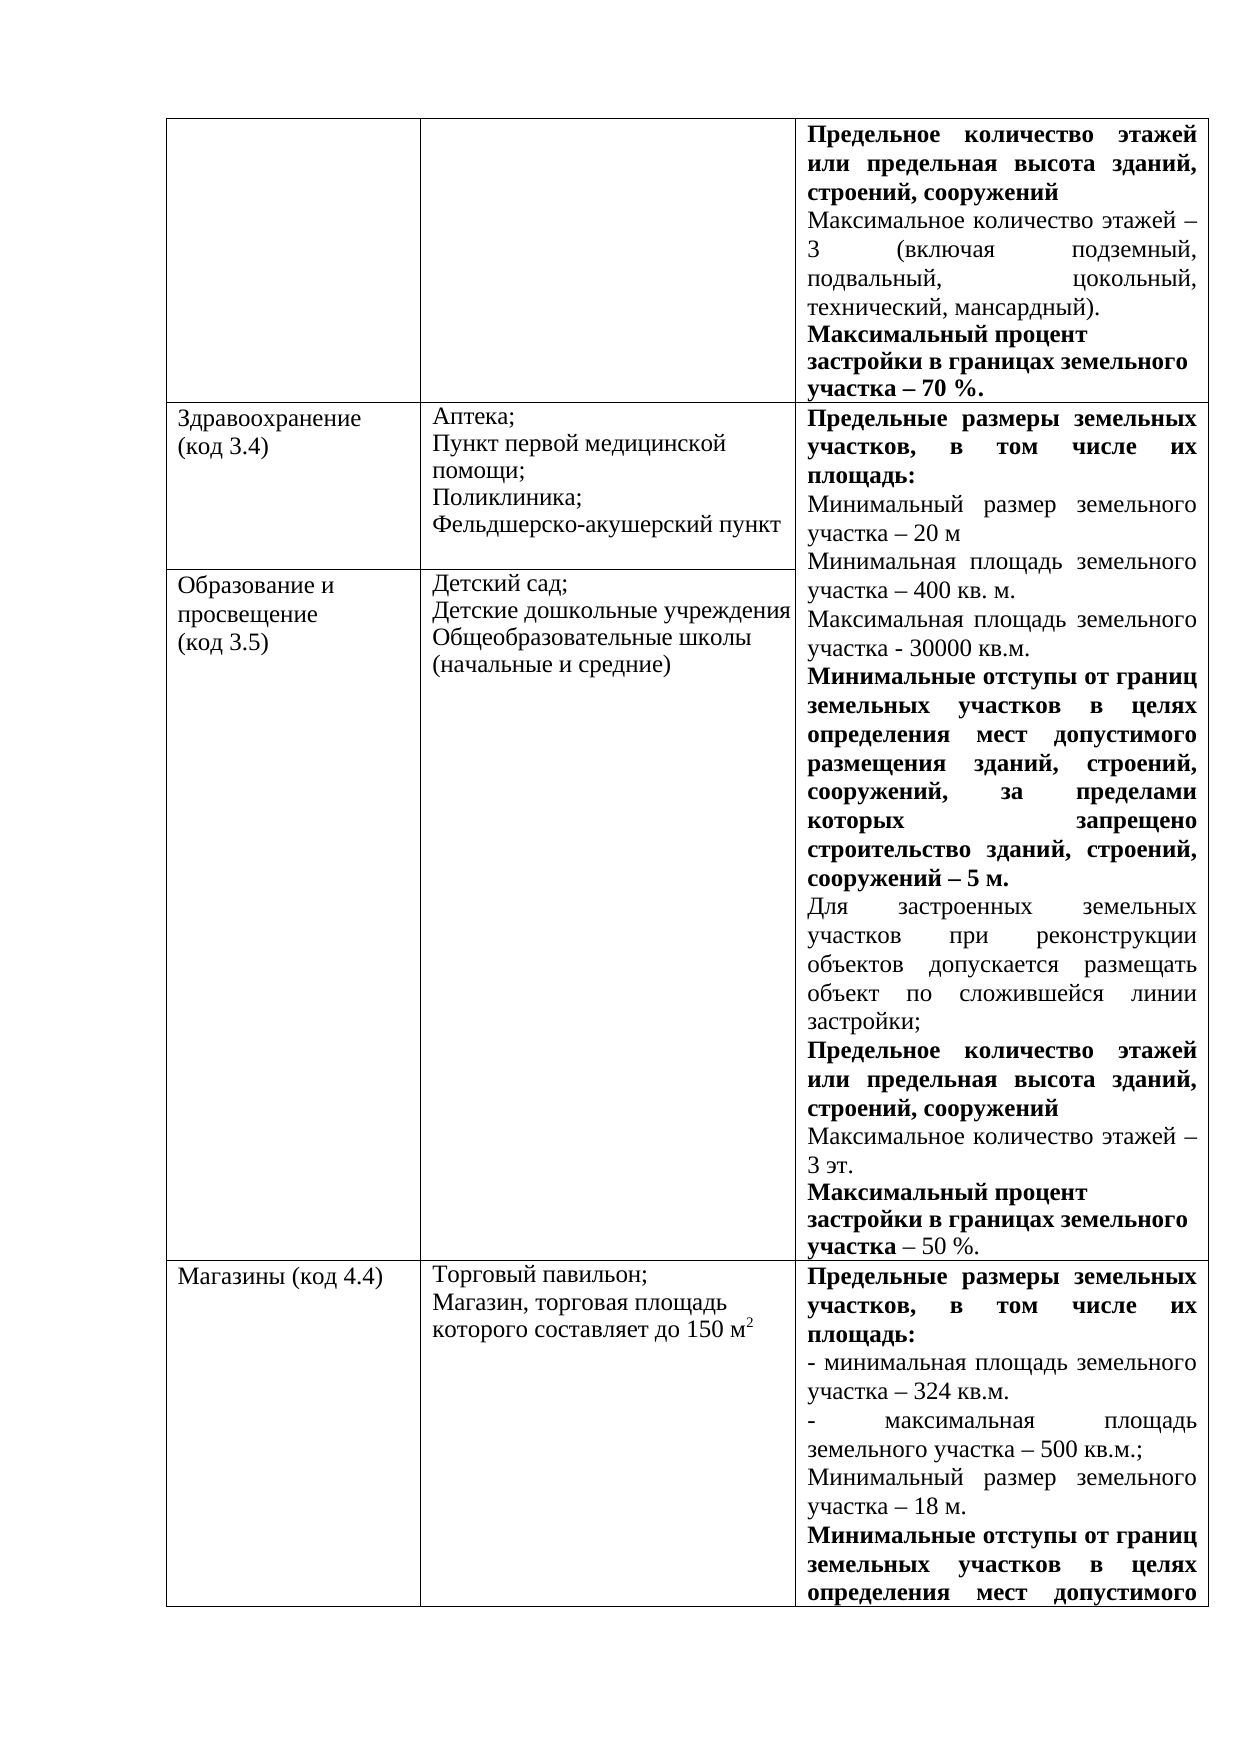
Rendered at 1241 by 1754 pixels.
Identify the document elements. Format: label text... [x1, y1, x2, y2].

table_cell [796, 119, 1208, 402]
table_cell Предельные размеры земельных участков, в том числе их площадь: Минимальный размер земельного участка – 20 м Минимальная площадь земельного участка – 400 кв. м. Максимальная площадь земельного участка - 30000 кв.м. Минимальные отступы от границ земельных участков в целях определения мест допустимого размещения зданий, строений, сооружений, за пределами которых запрещено строительство зданий, строений, сооружений – . Для застроенных земельных участков при реконструкции объектов допускается размещать объект по сложившейся линии застройки; Предельное количество этажей или предельная высота зданий, строений, сооружений Максимальное количество этажей – 3 эт. Максимальный процент застройки в границах земельного участка – 50 %. [796, 403, 1208, 1260]
table_cell Детский сад; Детские дошкольные учреждения Общеобразовательные школы (начальные и средние) [421, 570, 795, 1260]
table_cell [421, 1261, 795, 1606]
table_cell Магазины (код 4.4) [167, 1261, 420, 1606]
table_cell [796, 1261, 1208, 1606]
table_cell Здравоохранение (код 3.4) [167, 403, 420, 569]
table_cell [421, 119, 795, 402]
table_cell Аптека; Пункт первой медицинской помощи; Поликлиника; Фельдшерско-акушерский пункт [421, 403, 795, 569]
table_cell Образование и просвещение (код 3.5) [167, 570, 420, 1260]
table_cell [167, 119, 420, 402]
